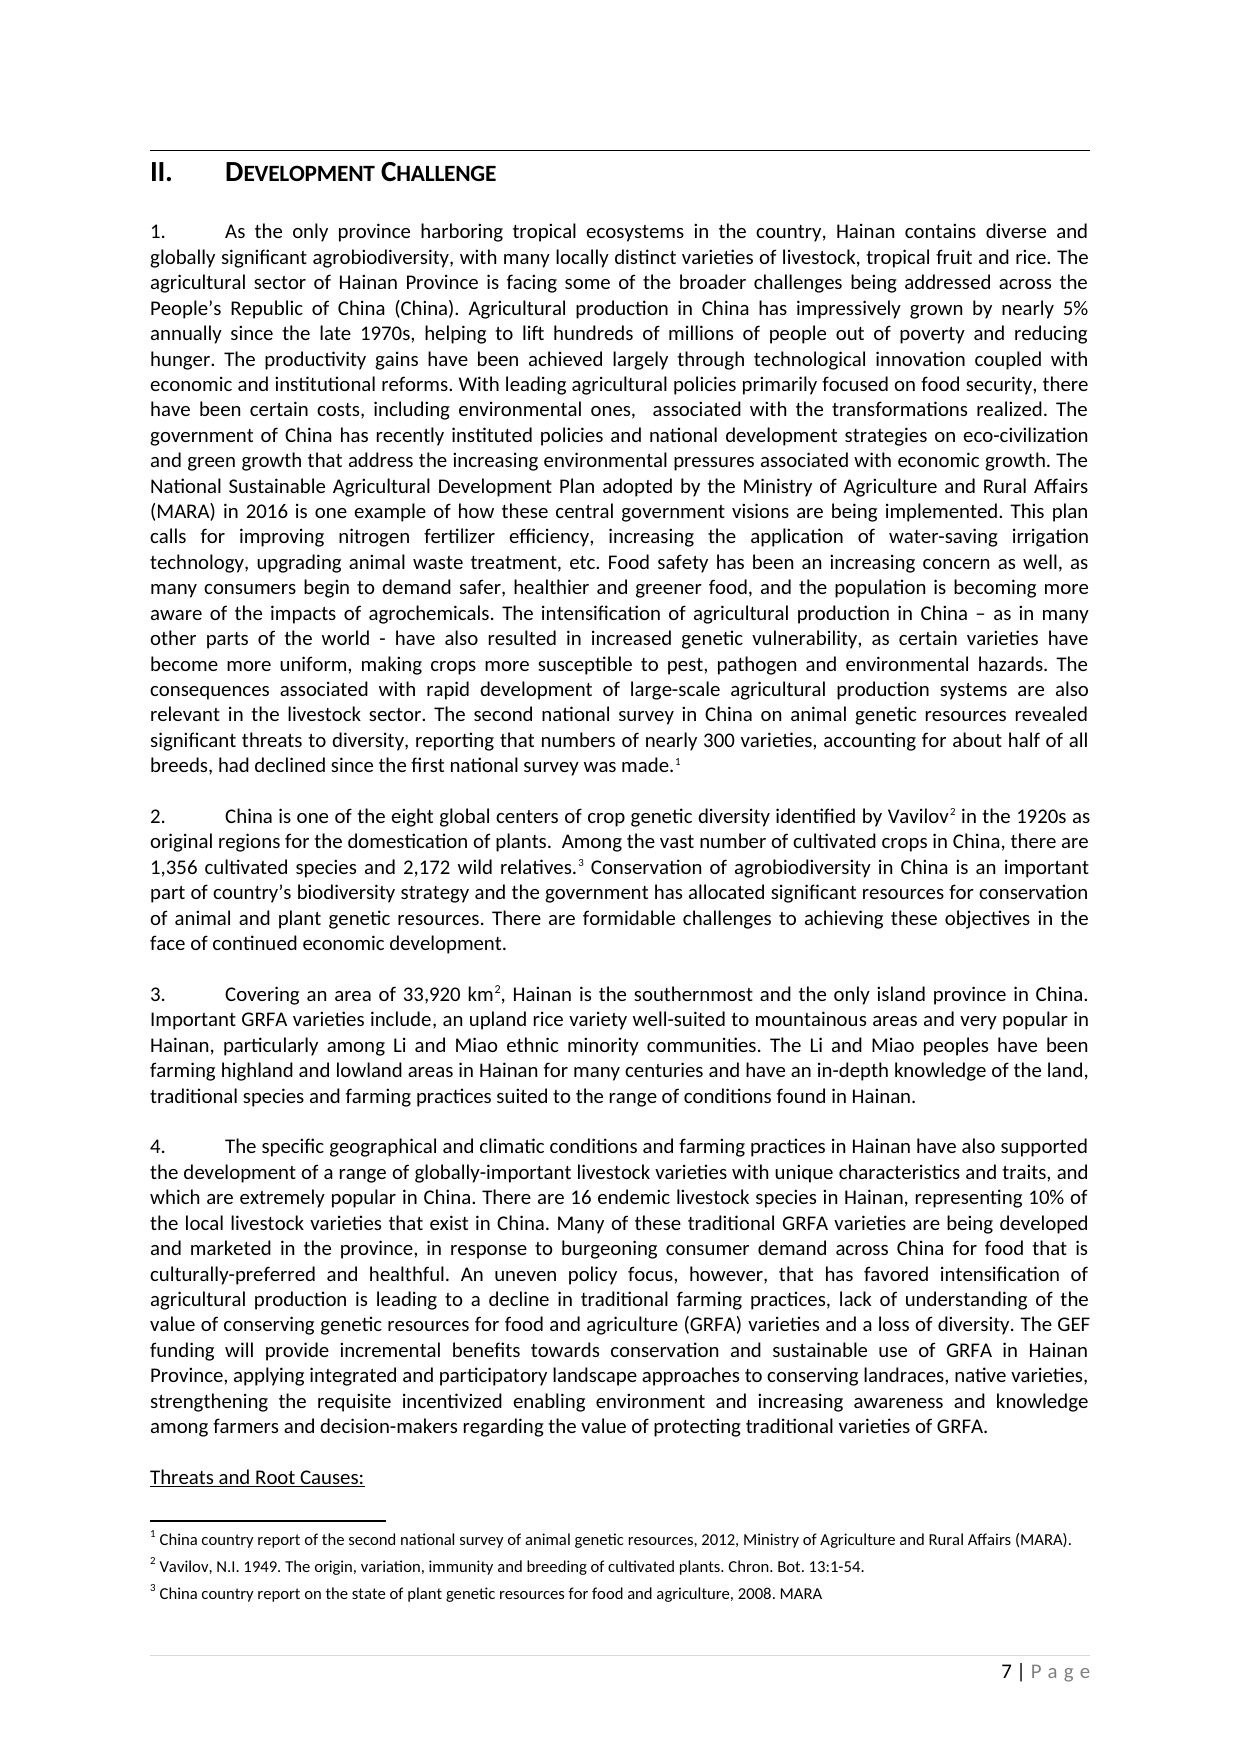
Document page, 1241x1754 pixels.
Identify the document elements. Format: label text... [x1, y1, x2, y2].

list Covering an area of 33,920 km2, Hainan is the southernmost and the only island province in China. Important GRFA varieties include, an upland rice variety well-suited to mountainous areas and very popular in Hainan, particularly among Li and Miao ethnic minority communities. The Li and Miao peoples have been farming highland and lowland areas in Hainan for many centuries and have an in-depth knowledge of the land, traditional species and farming practices suited to the range of conditions found in Hainan. [150, 981, 1090, 1108]
list As the only province harboring tropical ecosystems in the country, Hainan contains diverse and globally significant agrobiodiversity, with many locally distinct varieties of livestock, tropical fruit and rice. The agricultural sector of Hainan Province is facing some of the broader challenges being addressed across the People’s Republic of China (China). Agricultural production in China has impressively grown by nearly 5% annually since the late 1970s, helping to lift hundreds of millions of people out of poverty and reducing hunger. The productivity gains have been achieved largely through technological innovation coupled with economic and institutional reforms. With leading agricultural policies primarily focused on food security, there have been certain costs, including environmental ones, associated with the transformations realized. The government of China has recently instituted policies and national development strategies on eco-civilization and green growth that address the increasing environmental pressures associated with economic growth. The National Sustainable Agricultural Development Plan adopted by the Ministry of Agriculture and Rural Affairs (MARA) in 2016 is one example of how these central government visions are being implemented. This plan calls for improving nitrogen fertilizer efficiency, increasing the application of water-saving irrigation technology, upgrading animal waste treatment, etc. Food safety has been an increasing concern as well, as many consumers begin to demand safer, healthier and greener food, and the population is becoming more aware of the impacts of agrochemicals. The intensification of agricultural production in China – as in many other parts of the world - have also resulted in increased genetic vulnerability, as certain varieties have become more uniform, making crops more susceptible to pest, pathogen and environmental hazards. The consequences associated with rapid development of large-scale agricultural production systems are also relevant in the livestock sector. The second national survey in China on animal genetic resources revealed significant threats to diversity, reporting that numbers of nearly 300 varieties, accounting for about half of all breeds, had declined since the first national survey was made. [150, 219, 1090, 778]
list The specific geographical and climatic conditions and farming practices in Hainan have also supported the development of a range of globally-important livestock varieties with unique characteristics and traits, and which are extremely popular in China. There are 16 endemic livestock species in Hainan, representing 10% of the local livestock varieties that exist in China. Many of these traditional GRFA varieties are being developed and marketed in the province, in response to burgeoning consumer demand across China for food that is culturally-preferred and healthful. An uneven policy focus, however, that has favored intensification of agricultural production is leading to a decline in traditional farming practices, lack of understanding of the value of conserving genetic resources for food and agriculture (GRFA) varieties and a loss of diversity. The GEF funding will provide incremental benefits towards conservation and sustainable use of GRFA in Hainan Province, applying integrated and participatory landscape approaches to conserving landraces, native varieties, strengthening the requisite incentivized enabling environment and increasing awareness and knowledge among farmers and decision-makers regarding the value of protecting traditional varieties of GRFA. [150, 1134, 1090, 1439]
list China is one of the eight global centers of crop genetic diversity identified by Vavilov in the 1920s as original regions for the domestication of plants. Among the vast number of cultivated crops in China, there are 1,356 cultivated species and 2,172 wild relatives. Conservation of agrobiodiversity in China is an important part of country’s biodiversity strategy and the government has allocated significant resources for conservation of animal and plant genetic resources. There are formidable challenges to achieving these objectives in the face of continued economic development. [150, 803, 1090, 956]
subtitle Development Challenge [150, 151, 1090, 189]
text Threats and Root Causes: [150, 1464, 1090, 1489]
